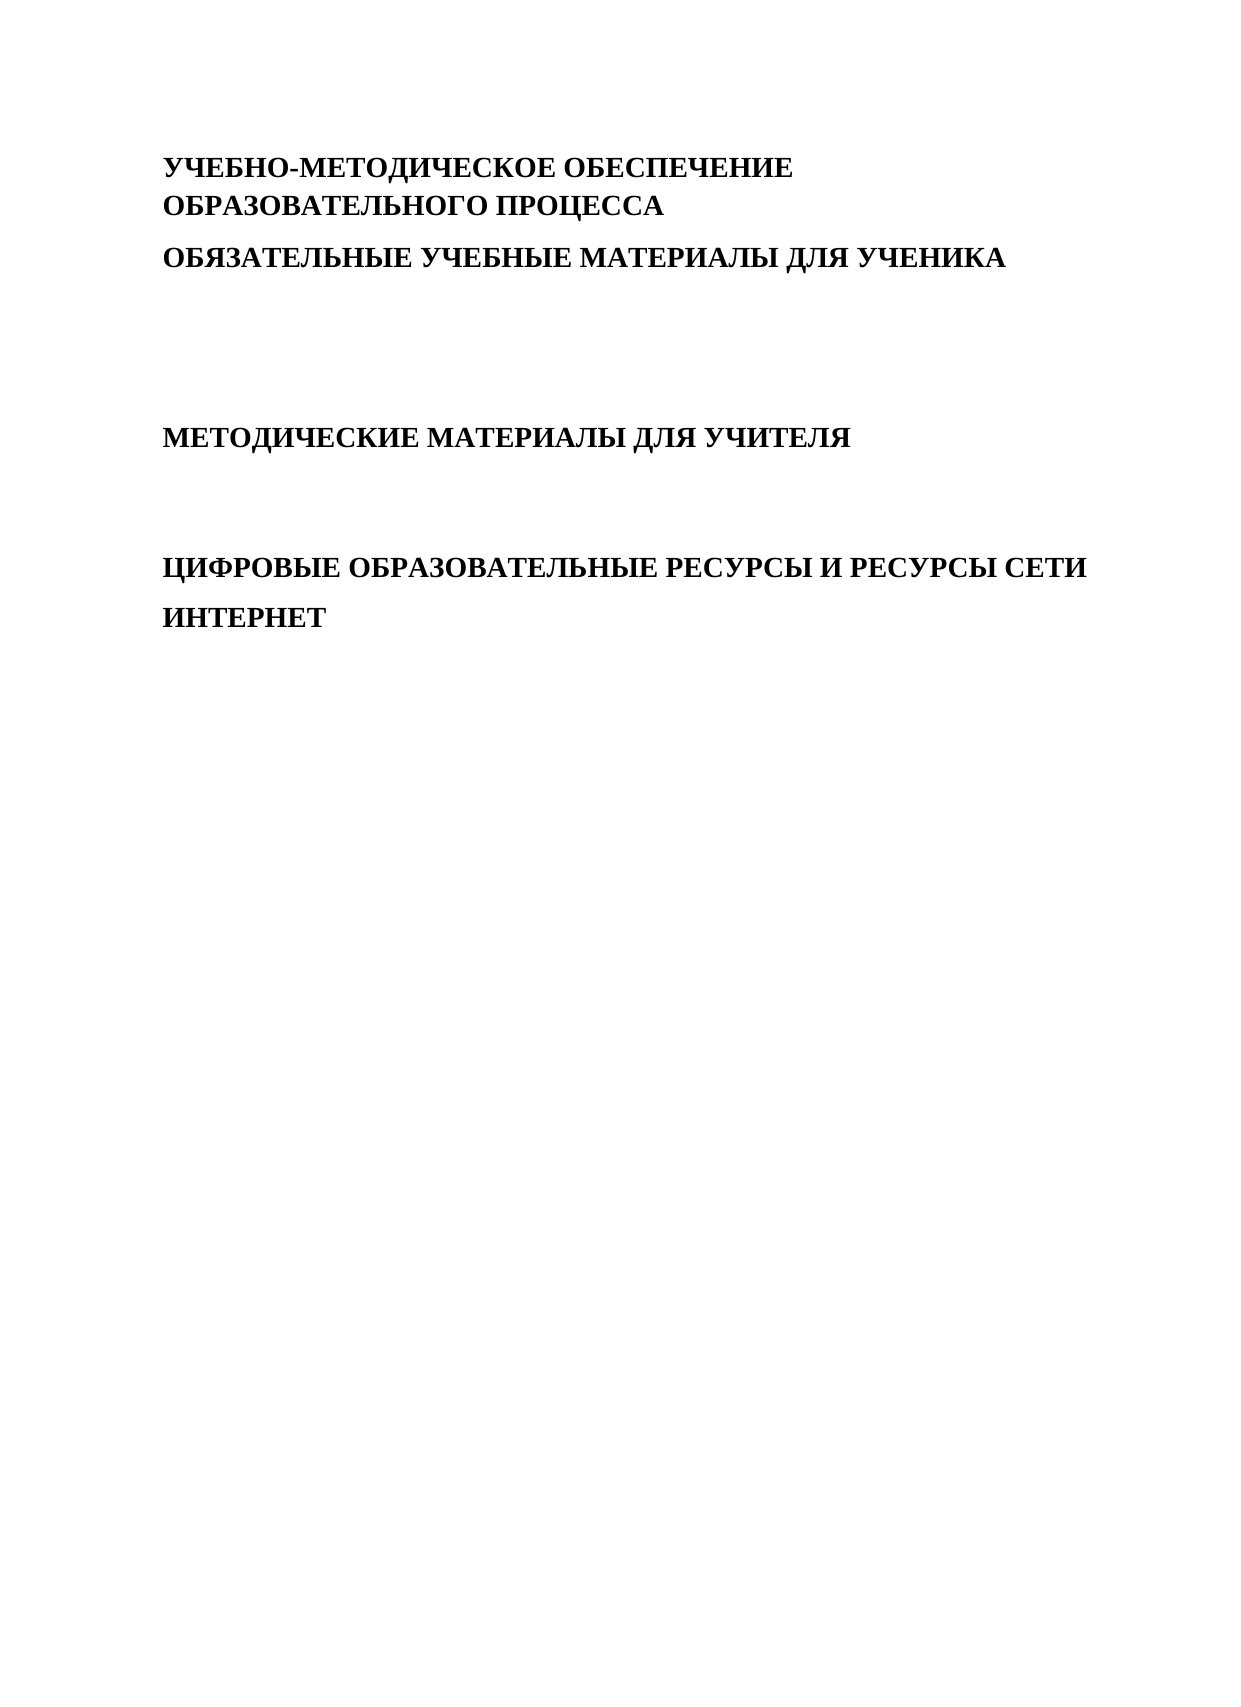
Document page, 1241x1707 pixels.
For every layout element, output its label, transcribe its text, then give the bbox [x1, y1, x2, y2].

text ЦИФРОВЫЕ ОБРАЗОВАТЕЛЬНЫЕ РЕСУРСЫ И РЕСУРСЫ СЕТИ ИНТЕРНЕТ [162, 537, 1090, 637]
text МЕТОДИЧЕСКИЕ МАТЕРИАЛЫ ДЛЯ УЧИТЕЛЯ [162, 407, 1090, 457]
text ОБЯЗАТЕЛЬНЫЕ УЧЕБНЫЕ МАТЕРИАЛЫ ДЛЯ УЧЕНИКА [162, 227, 1090, 277]
text УЧЕБНО-МЕТОДИЧЕСКОЕ ОБЕСПЕЧЕНИЕ ОБРАЗОВАТЕЛЬНОГО ПРОЦЕССА [162, 150, 1090, 222]
